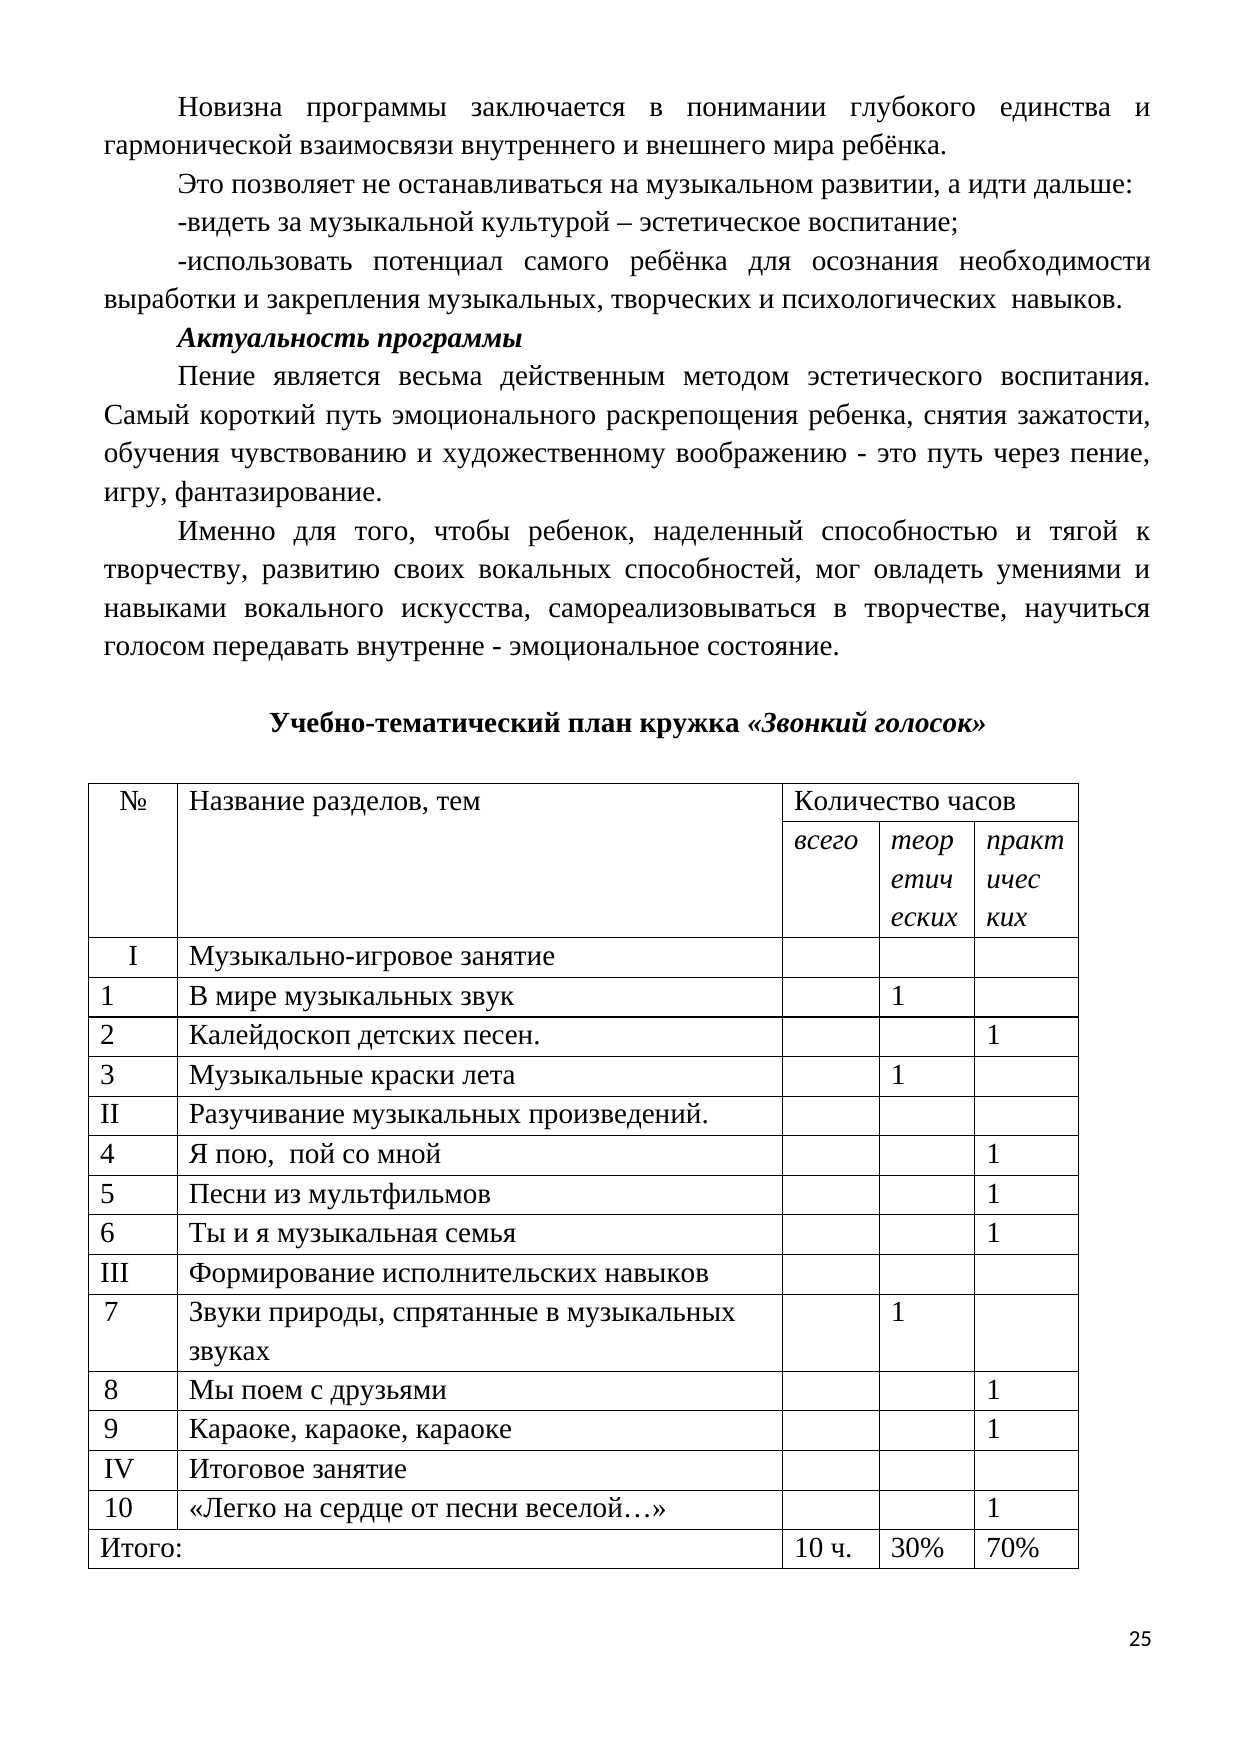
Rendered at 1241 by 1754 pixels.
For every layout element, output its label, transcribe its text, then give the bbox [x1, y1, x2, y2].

table_cell [880, 1491, 974, 1529]
table_cell 1 [880, 1057, 974, 1096]
table_header Количество часов [783, 784, 1078, 821]
table_cell 9 [89, 1411, 177, 1450]
table_cell 1 [880, 978, 974, 1016]
table_cell Звуки природы, спрятанные в музыкальных звуках [178, 1295, 782, 1371]
table_cell всего [783, 822, 879, 937]
table_cell Песни из мультфильмов [178, 1176, 782, 1214]
table_cell II [89, 1097, 177, 1135]
table_cell [783, 1451, 879, 1489]
table_cell 3 [89, 1057, 177, 1096]
table_cell Калейдоскоп детских песен. [178, 1018, 782, 1056]
text Учебно-тематический план кружка «Звонкий голосок» [103, 705, 1152, 739]
table_cell 1 [975, 1176, 1078, 1214]
table_cell Музыкальные краски лета [178, 1057, 782, 1096]
table_cell [783, 1018, 879, 1056]
table_cell теоретических [880, 822, 974, 937]
table_cell 10 ч. [783, 1530, 879, 1568]
table_cell [783, 1491, 879, 1529]
table_cell [975, 938, 1078, 977]
table_cell [880, 1411, 974, 1450]
table_cell III [89, 1255, 177, 1293]
table_cell [880, 1136, 974, 1175]
text Новизна программы заключается в понимании глубокого единства и гармонической взаимосвязи внутреннего и внешнего мира ребёнка. [103, 89, 1152, 161]
table_cell [880, 1018, 974, 1056]
text Актуальность программы [103, 320, 1152, 353]
table_cell 8 [89, 1372, 177, 1410]
table_cell 5 [89, 1176, 177, 1214]
table_cell [880, 1255, 974, 1293]
table_cell 10 [89, 1491, 177, 1529]
table_cell Музыкально-игровое занятие [178, 938, 782, 977]
table_cell Я пою, пой со мной [178, 1136, 782, 1175]
table_cell 1 [880, 1295, 974, 1371]
table_cell Разучивание музыкальных произведений. [178, 1097, 782, 1135]
table_cell [783, 1176, 879, 1214]
table_cell [783, 1057, 879, 1096]
table_cell В мире музыкальных звук [178, 978, 782, 1016]
table_cell 2 [89, 1018, 177, 1056]
table_cell [880, 1176, 974, 1214]
table_cell Ты и я музыкальная семья [178, 1215, 782, 1254]
text Пение является весьма действенным методом эстетического воспитания. Самый короткий путь эмоционального раскрепощения ребенка, снятия зажатости, обучения чувствованию и художественному воображению - это путь через пение, игру, фантазирование. [103, 358, 1152, 508]
table_cell [783, 1215, 879, 1254]
table_cell Мы поем с друзьями [178, 1372, 782, 1410]
text -использовать потенциал самого ребёнка для осознания необходимости выработки и закрепления музыкальных, творческих и психологических навыков. [103, 243, 1152, 315]
table_cell 1 [975, 1491, 1078, 1529]
text -видеть за музыкальной культурой – эстетическое воспитание; [103, 204, 1152, 238]
table_cell 4 [89, 1136, 177, 1175]
table_cell [975, 1451, 1078, 1489]
table_cell I [89, 938, 177, 977]
table_cell 1 [975, 1372, 1078, 1410]
table_cell 6 [89, 1215, 177, 1254]
table_cell [783, 938, 879, 977]
table_cell [783, 1097, 879, 1135]
table_cell Итого: [89, 1530, 782, 1568]
table_cell 1 [975, 1411, 1078, 1450]
table_cell [975, 978, 1078, 1016]
table_cell [783, 1136, 879, 1175]
table_cell 1 [89, 978, 177, 1016]
table_cell «Легко на сердце от песни веселой…» [178, 1491, 782, 1529]
table_cell [783, 1255, 879, 1293]
table_cell 1 [975, 1018, 1078, 1056]
table_cell 70% [975, 1530, 1078, 1568]
table_cell [975, 1097, 1078, 1135]
table_cell [880, 1215, 974, 1254]
table_cell 1 [975, 1215, 1078, 1254]
table_cell 30% [880, 1530, 974, 1568]
table_cell [783, 1372, 879, 1410]
table_header № [89, 784, 177, 937]
text Это позволяет не останавливаться на музыкальном развитии, а идти дальше: [103, 166, 1152, 199]
table_cell 7 [89, 1295, 177, 1371]
table_cell 1 [975, 1136, 1078, 1175]
table_cell [880, 938, 974, 977]
table_cell [783, 1411, 879, 1450]
table_cell Формирование исполнительских навыков [178, 1255, 782, 1293]
table_cell [783, 1295, 879, 1371]
text Именно для того, чтобы ребенок, наделенный способностью и тягой к творчеству, развитию своих вокальных способностей, мог овладеть умениями и навыками вокального искусства, самореализовываться в творчестве, научиться голосом передавать внутренне - эмоциональное состояние. [103, 513, 1152, 662]
table_cell [783, 978, 879, 1016]
table_cell [975, 1057, 1078, 1096]
table_cell практичес ких [975, 822, 1078, 937]
table_header Название разделов, тем [178, 784, 782, 937]
table_cell [880, 1372, 974, 1410]
table_cell [880, 1451, 974, 1489]
table_cell [975, 1295, 1078, 1371]
table_cell [975, 1255, 1078, 1293]
table_cell Караоке, караоке, караоке [178, 1411, 782, 1450]
table_cell IV [89, 1451, 177, 1489]
table_cell [880, 1097, 974, 1135]
table_cell Итоговое занятие [178, 1451, 782, 1489]
